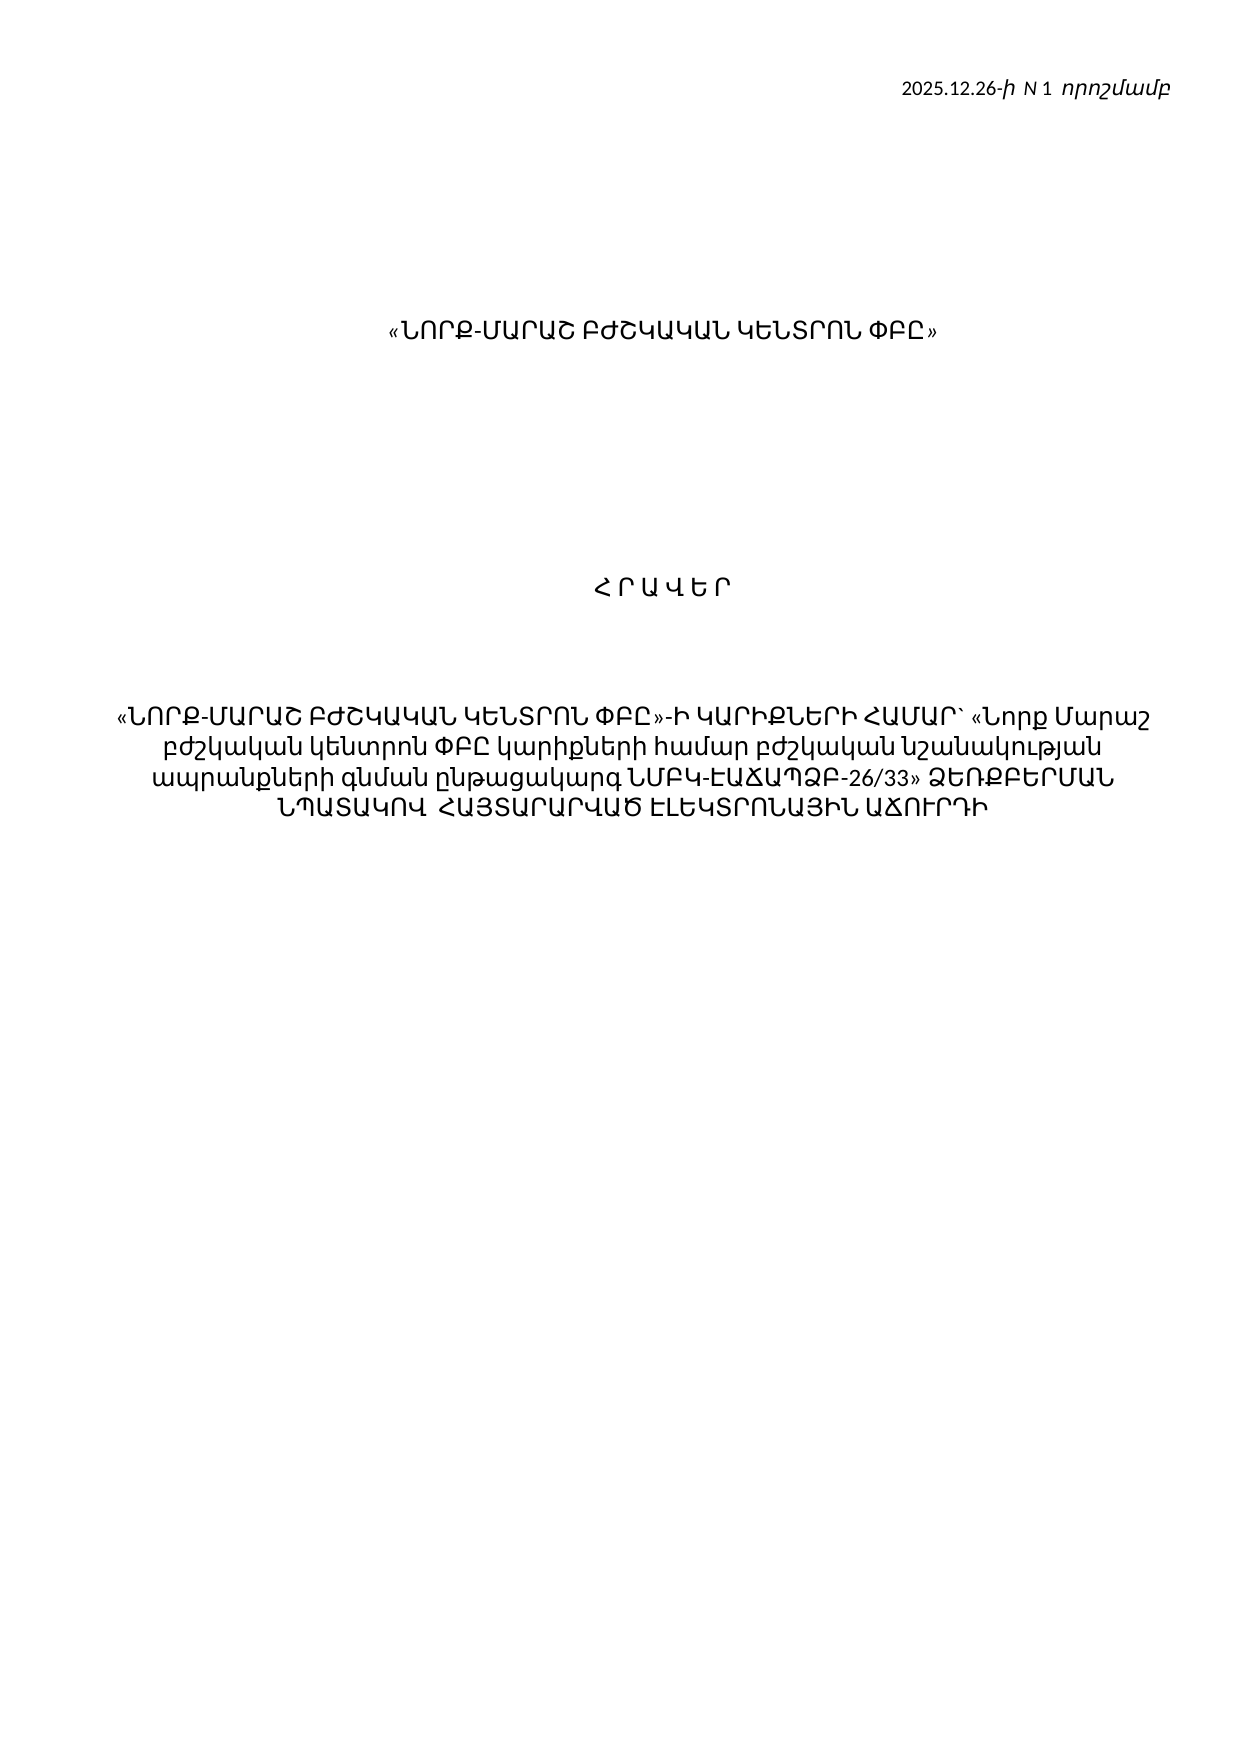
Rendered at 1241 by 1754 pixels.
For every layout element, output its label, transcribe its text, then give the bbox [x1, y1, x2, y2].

text Հ Ր Ա Վ Ե Ր [94, 572, 1172, 602]
text «ՆՈՐՔ-ՄԱՐԱՇ ԲԺՇԿԱԿԱՆ ԿԵՆՏՐՈՆ ՓԲԸ»-Ի ԿԱՐԻՔՆԵՐԻ ՀԱՄԱՐ` «Նորք Մարաշ բժշկական կենտրոն ՓԲԸ կարիքների համար բժշկական նշանակության ապրանքների գնման ընթացակարգ ՆՄԲԿ-ԷԱՃԱՊՁԲ-26/33» ՁԵՌՔԲԵՐՄԱՆ ՆՊԱՏԱԿՈՎ ՀԱՅՏԱՐԱՐՎԱԾ ԷԼԵԿՏՐՈՆԱՅԻՆ ԱՃՈՒՐԴԻ [94, 701, 1172, 823]
text 2025.12.26 -ի N 1 որոշմամբ [94, 75, 1171, 100]
text « ՆՈՐՔ-ՄԱՐԱՇ ԲԺՇԿԱԿԱՆ ԿԵՆՏՐՈՆ ՓԲԸ» [94, 316, 1172, 346]
